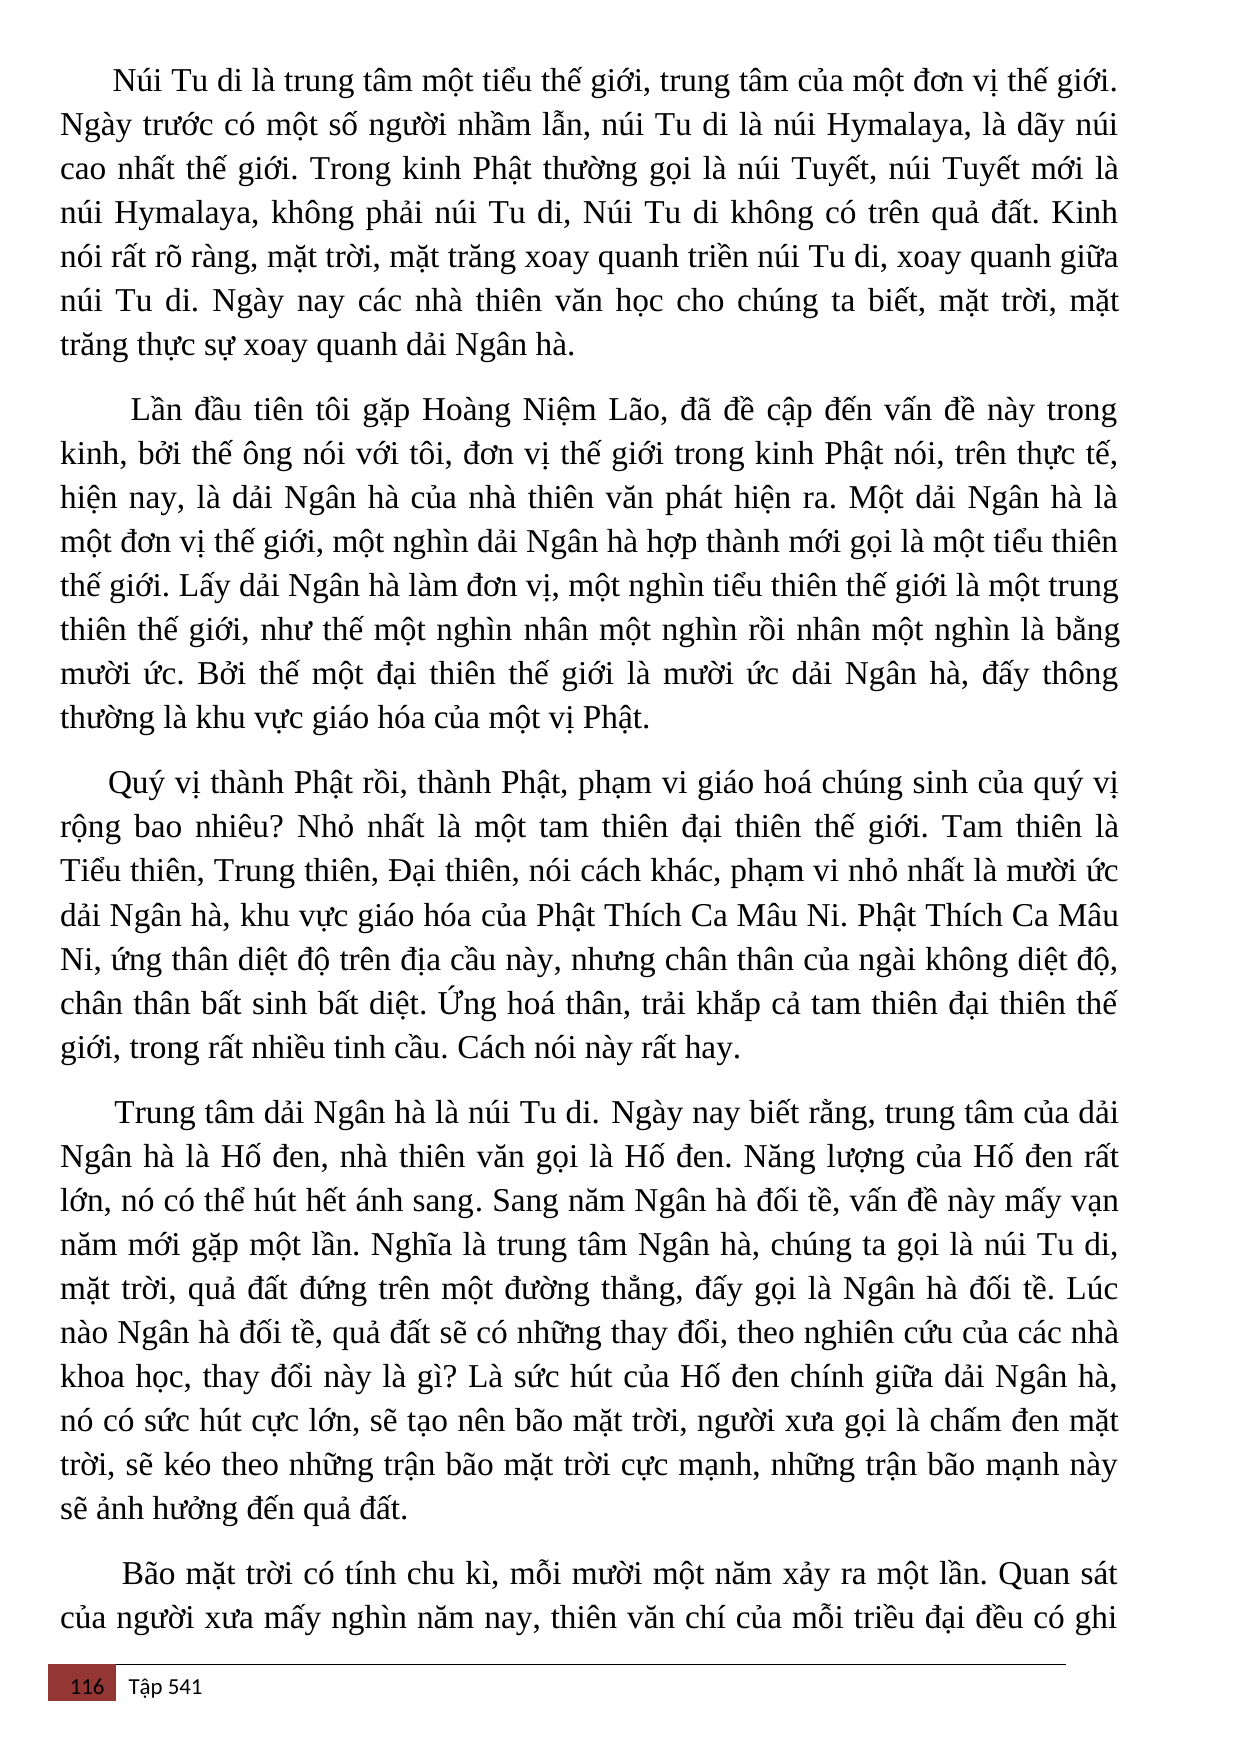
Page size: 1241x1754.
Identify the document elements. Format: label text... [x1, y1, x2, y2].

text Lần đầu tiên tôi gặp Hoàng Niệm Lão, đã đề cập đến vấn đề này trong kinh, bởi thế ông nói với tôi, đơn vị thế giới trong kinh Phật nói, trên thực tế, hiện nay, là dải Ngân hà của nhà thiên văn phát hiện ra. Một dải Ngân hà là một đơn vị thế giới, một nghìn dải Ngân hà hợp thành mới gọi là một tiểu thiên thế giới. Lấy dải Ngân hà làm đơn vị, một nghìn tiểu thiên thế giới là một trung thiên thế giới, như thế một nghìn nhân một nghìn rồi nhân một nghìn là bằng mười ức. Bởi thế một đại thiên thế giới là mười ức dải Ngân hà, đấy thông thường là khu vực giáo hóa của một vị Phật. [60, 389, 1120, 736]
text Trung tâm dải Ngân hà là núi Tu di. Ngày nay biết rằng, trung tâm của dải Ngân hà là Hố đen, nhà thiên văn gọi là Hố đen. Năng lượng của Hố đen rất lớn, nó có thể hút hết ánh sang. Sang năm Ngân hà đối tề, vấn đề này mấy vạn năm mới gặp một lần. Nghĩa là trung tâm Ngân hà, chúng ta gọi là núi Tu di, mặt trời, quả đất đứng trên một đường thẳng, đấy gọi là Ngân hà đối tề. Lúc nào Ngân hà đối tề, quả đất sẽ có những thay đổi, theo nghiên cứu của các nhà khoa học, thay đổi này là gì? Là sức hút của Hố đen chính giữa dải Ngân hà, nó có sức hút cực lớn, sẽ tạo nên bão mặt trời, người xưa gọi là chấm đen mặt trời, sẽ kéo theo những trận bão mặt trời cực mạnh, những trận bão mạnh này sẽ ảnh hưởng đến quả đất. [60, 1092, 1120, 1527]
text Núi Tu di là trung tâm một tiểu thế giới, trung tâm của một đơn vị thế giới. Ngày trước có một số người nhầm lẫn, núi Tu di là núi Hymalaya, là dãy núi cao nhất thế giới. Trong kinh Phật thường gọi là núi Tuyết, núi Tuyết mới là núi Hymalaya, không phải núi Tu di, Núi Tu di không có trên quả đất. Kinh nói rất rõ ràng, mặt trời, mặt trăng xoay quanh triền núi Tu di, xoay quanh giữa núi Tu di. Ngày nay các nhà thiên văn học cho chúng ta biết, mặt trời, mặt trăng thực sự xoay quanh dải Ngân hà. [60, 60, 1120, 363]
text Quý vị thành Phật rồi, thành Phật, phạm vi giáo hoá chúng sinh của quý vị rộng bao nhiêu? Nhỏ nhất là một tam thiên đại thiên thế giới. Tam thiên là Tiểu thiên, Trung thiên, Đại thiên, nói cách khác, phạm vi nhỏ nhất là mười ức dải Ngân hà, khu vực giáo hóa của Phật Thích Ca Mâu Ni. Phật Thích Ca Mâu Ni, ứng thân diệt độ trên địa cầu này, nhưng chân thân của ngài không diệt độ, chân thân bất sinh bất diệt. Ứng hoá thân, trải khắp cả tam thiên đại thiên thế giới, trong rất nhiều tinh cầu. Cách nói này rất hay. [60, 763, 1120, 1065]
